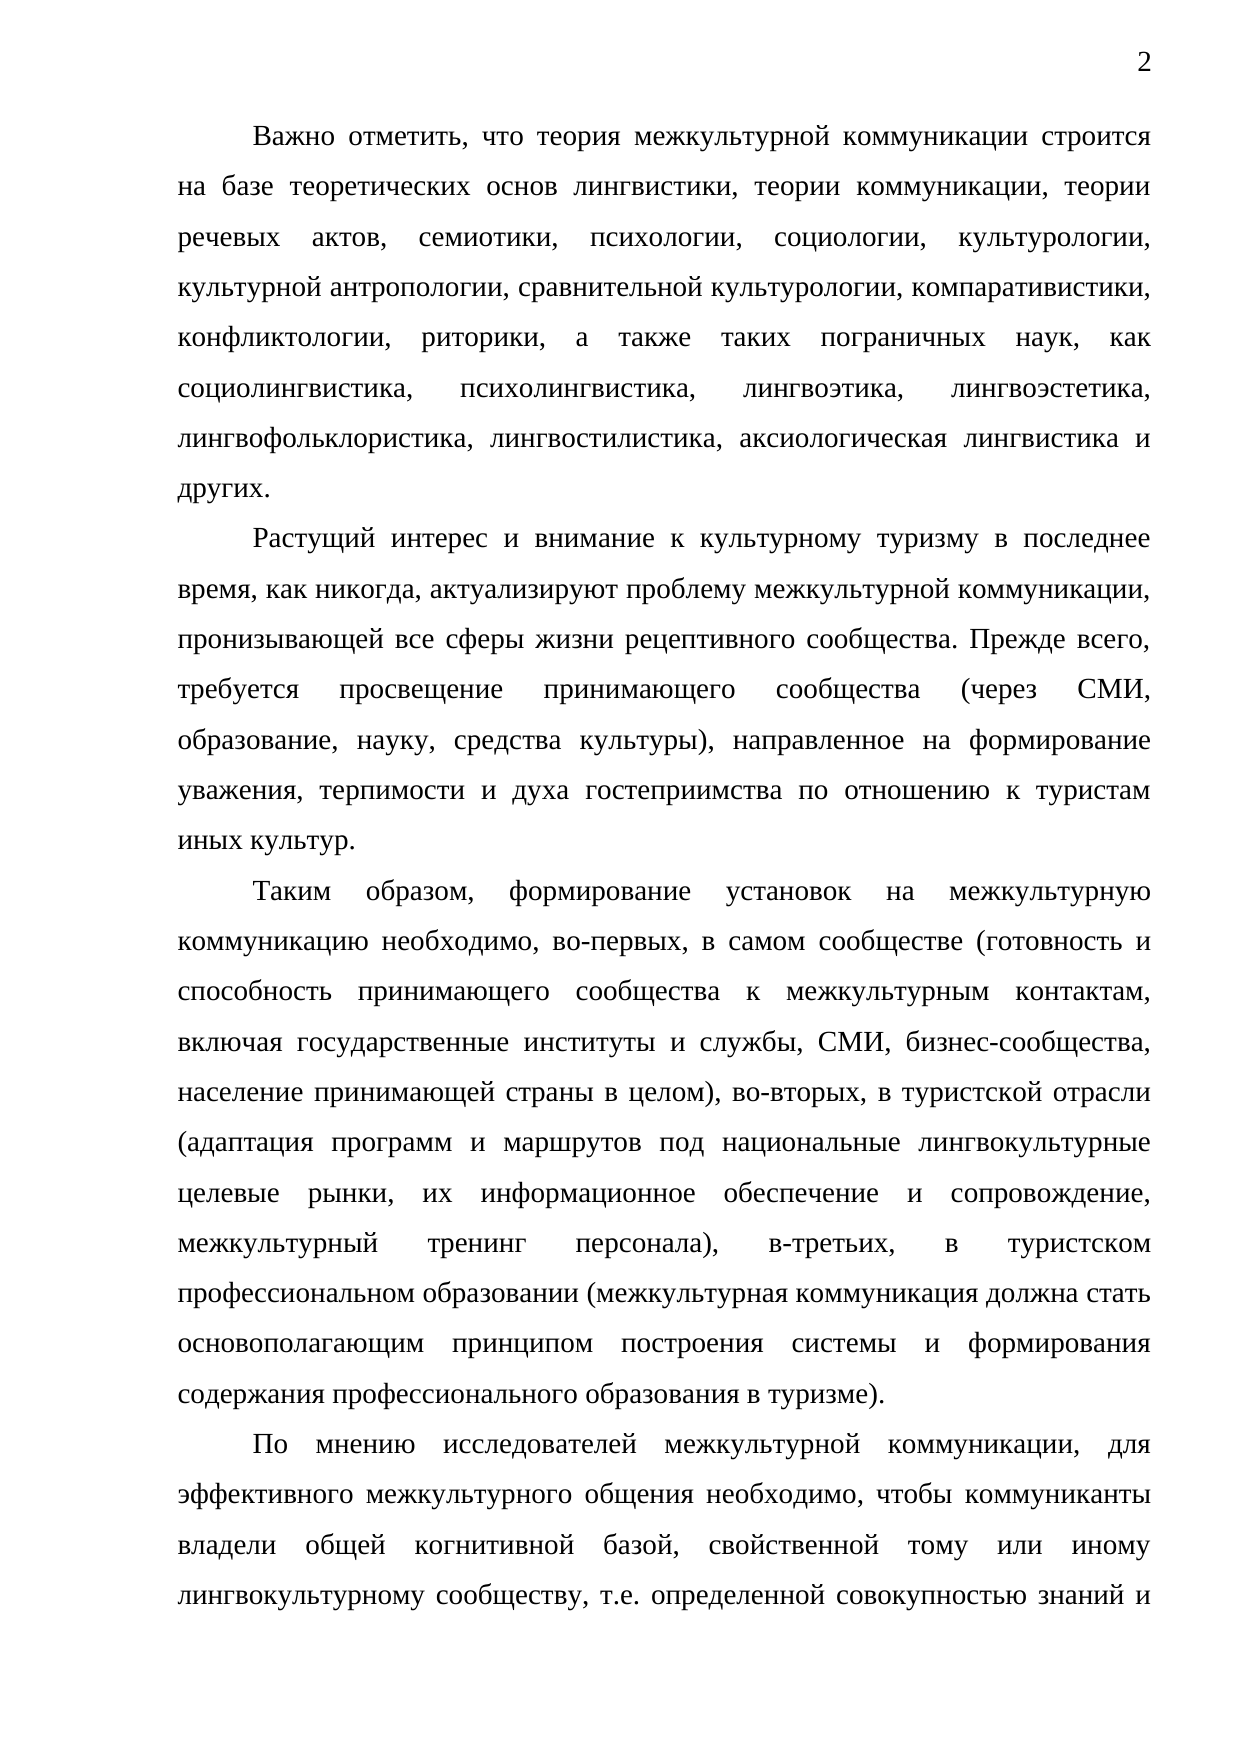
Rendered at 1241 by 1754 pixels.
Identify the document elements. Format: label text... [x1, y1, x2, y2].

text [177, 1426, 1152, 1611]
text Важно отметить, что теория межкультурной коммуникации строится на базе теоретических основ лингвистики, теории коммуникации, теории речевых актов, семиотики, психологии, социологии, культурологии, культурной антропологии, сравнительной культурологии, компаративистики, конфликтологии, риторики, а также таких пограничных наук, как социолингвистика, психолингвистика, лингвоэтика, лингвоэстетика, лингвофольклористика, лингвостилистика, аксиологическая лингвистика и других. [177, 118, 1152, 504]
text Таким образом, формирование установок на межкультурную коммуникацию необходимо, во-первых, в самом сообществе (готовность и способность принимающего сообщества к межкультурным контактам, включая государственные институты и службы, СМИ, бизнес-сообщества, население принимающей страны в целом), во-вторых, в туристской отрасли (адаптация программ и маршрутов под национальные лингвокультурные целевые рынки, их информационное обеспечение и сопровождение, межкультурный тренинг персонала), в-третьих, в туристском профессиональном образовании (межкультурная коммуникация должна стать основополагающим принципом построения системы и формирования содержания профессионального образования в туризме). [177, 873, 1152, 1409]
text Растущий интерес и внимание к культурному туризму в последнее время, как никогда, актуализируют проблему межкультурной коммуникации, пронизывающей все сферы жизни рецептивного сообщества. Прежде всего, требуется просвещение принимающего сообщества (через СМИ, образование, науку, средства культуры), направленное на формирование уважения, терпимости и духа гостеприимства по отношению к туристам иных культур. [177, 521, 1152, 856]
